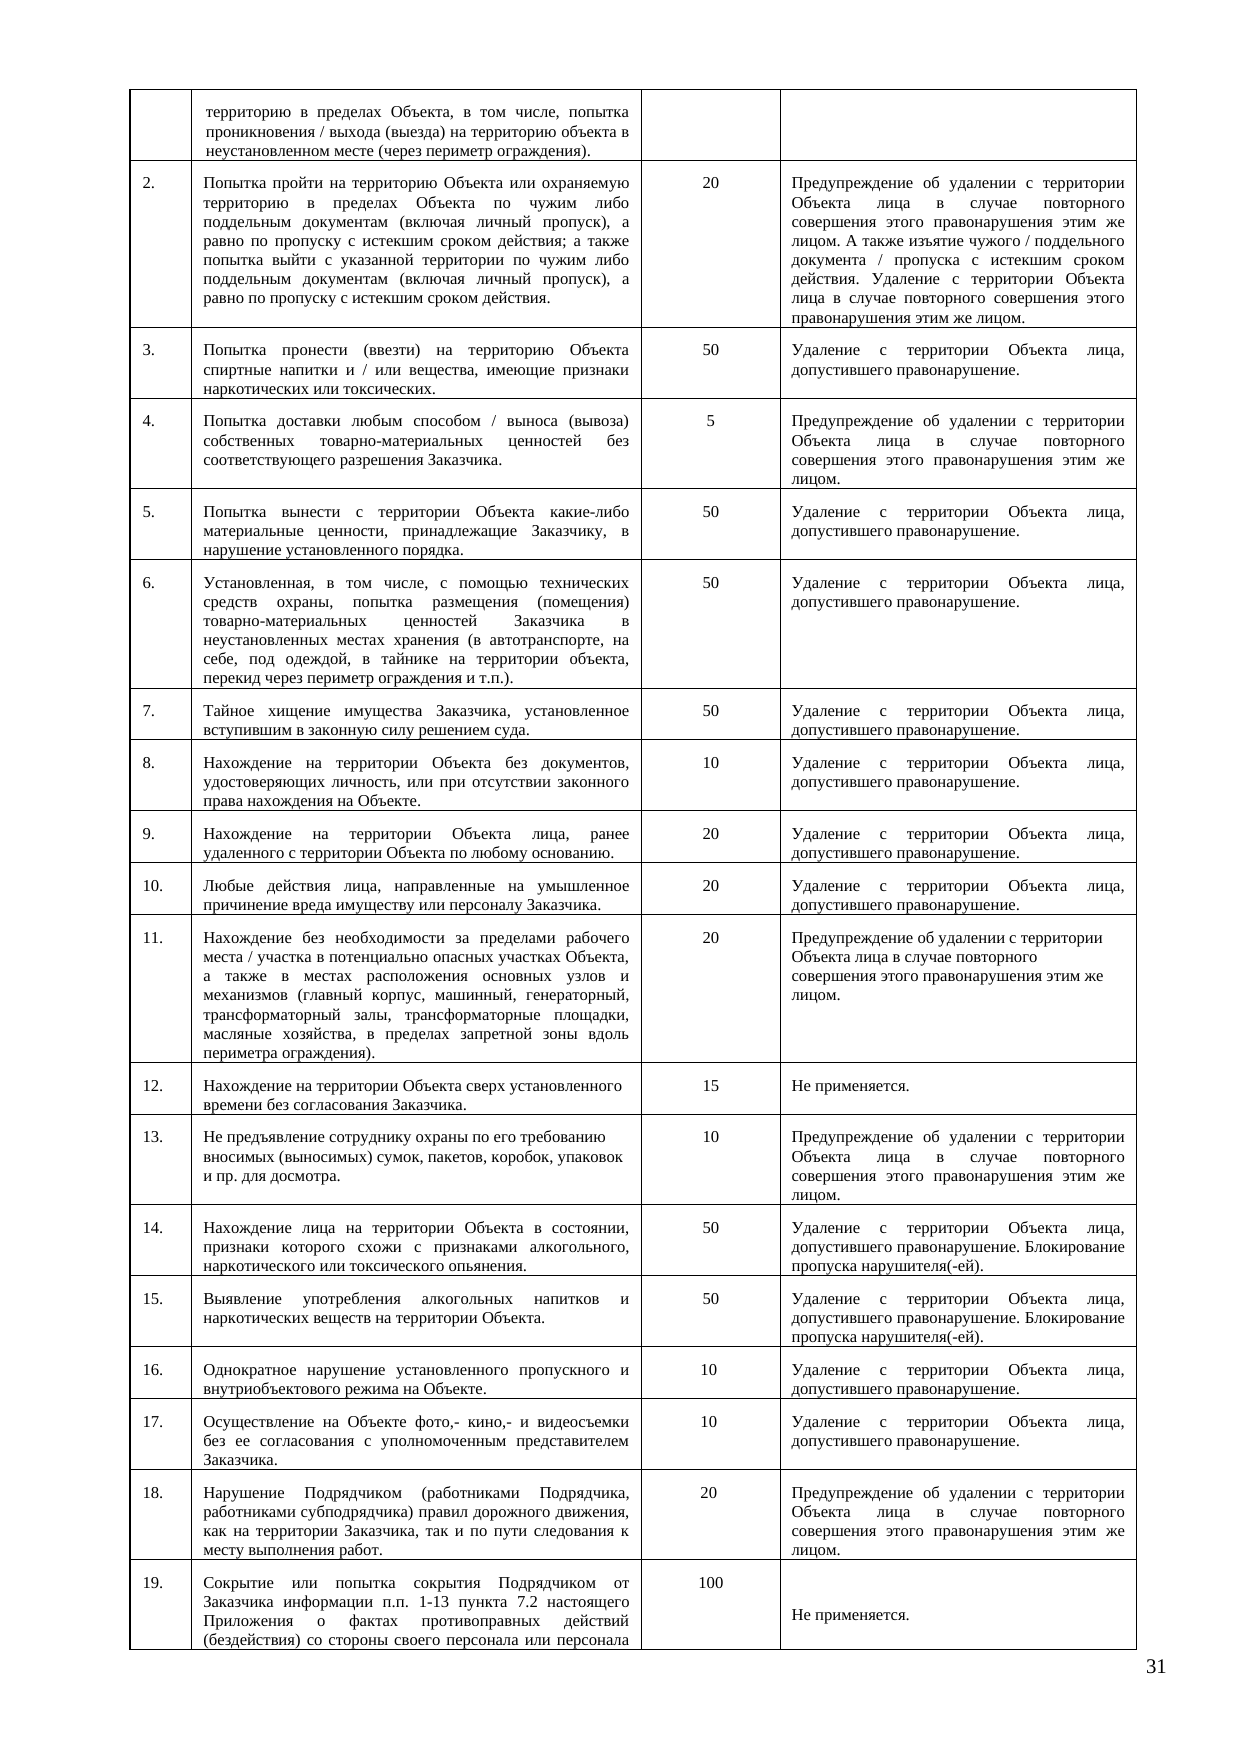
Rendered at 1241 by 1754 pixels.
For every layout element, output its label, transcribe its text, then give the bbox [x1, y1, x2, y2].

table_cell [131, 1399, 191, 1469]
table_cell 10 [642, 740, 780, 810]
table_cell [131, 689, 191, 739]
table_cell Не применяется. [781, 1063, 1136, 1114]
table_cell Удаление с территории Объекта лица, допустившего правонарушение. [781, 689, 1136, 739]
table_cell Удаление с территории Объекта лица, допустившего правонарушение. [781, 1347, 1136, 1398]
table_cell 50 [642, 689, 780, 739]
table_cell Удаление с территории Объекта лица, допустившего правонарушение. Блокирование пропуска нарушителя(-ей). [781, 1205, 1136, 1275]
table_cell [131, 1560, 191, 1649]
table_cell Не применяется. [781, 1560, 1136, 1649]
table_cell 20 [642, 161, 780, 327]
table_cell Нахождение на территории Объекта сверх установленного времени без согласования Заказчика. [192, 1063, 641, 1114]
table_cell [131, 1115, 191, 1204]
table_cell Удаление с территории Объекта лица, допустившего правонарушение. [781, 328, 1136, 398]
table_cell [131, 863, 191, 914]
table_cell Предупреждение об удалении с территории Объекта лица в случае повторного совершения этого правонарушения этим же лицом. [781, 1470, 1136, 1559]
table_cell [131, 1063, 191, 1114]
table_cell Предупреждение об удалении с территории Объекта лица в случае повторного совершения этого правонарушения этим же лицом. А также изъятие чужого / поддельного документа / пропуска с истекшим сроком действия. Удаление с территории Объекта лица в случае повторного совершения этого правонарушения этим же лицом. [781, 161, 1136, 327]
table_cell [131, 915, 191, 1062]
table_cell Предупреждение об удалении с территории Объекта лица в случае повторного совершения этого правонарушения этим же лицом. [781, 915, 1136, 1062]
table_cell 50 [642, 328, 780, 398]
table_cell Нарушение Подрядчиком (работниками Подрядчика, работниками субподрядчика) правил дорожного движения, как на территории Заказчика, так и по пути следования к месту выполнения работ. [192, 1470, 641, 1559]
table_cell 10 [642, 1347, 780, 1398]
table_cell [131, 1347, 191, 1398]
table_cell [131, 90, 191, 160]
table_cell 20 [642, 863, 780, 914]
table_cell Нахождение без необходимости за пределами рабочего места / участка в потенциально опасных участках Объекта, а также в местах расположения основных узлов и механизмов (главный корпус, машинный, генераторный, трансформаторный залы, трансформаторные площадки, масляные хозяйства, в пределах запретной зоны вдоль периметра ограждения). [192, 915, 641, 1062]
table_cell [131, 1205, 191, 1275]
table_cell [192, 1560, 641, 1649]
table_cell 20 [642, 915, 780, 1062]
table_cell 30 [642, 90, 780, 160]
table_cell 50 [642, 1205, 780, 1275]
table_cell Нахождение на территории Объекта без документов, удостоверяющих личность, или при отсутствии законного права нахождения на Объекте. [192, 740, 641, 810]
table_cell [131, 1276, 191, 1346]
table_cell Удаление с территории Объекта лица, допустившего правонарушение. [781, 811, 1136, 862]
table_cell Удаление с территории Объекта лица, допустившего правонарушение. [781, 1399, 1136, 1469]
table_cell Любые действия лица, направленные на умышленное причинение вреда имуществу или персоналу Заказчика. [192, 863, 641, 914]
table_cell Удаление с территории Объекта лица, допустившего правонарушение. [781, 560, 1136, 687]
table_cell [131, 489, 191, 559]
table_cell Не предъявление сотруднику охраны по его требованию вносимых (выносимых) сумок, пакетов, коробок, упаковок и пр. для досмотра. [192, 1115, 641, 1204]
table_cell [781, 90, 1136, 160]
table_cell [131, 161, 191, 327]
table_cell Установленная, в том числе, с помощью технических средств охраны, попытка размещения (помещения) товарно-материальных ценностей Заказчика в неустановленных местах хранения (в автотранспорте, на себе, под одеждой, в тайнике на территории объекта, перекид через периметр ограждения и т.п.). [192, 560, 641, 687]
table_cell Тайное хищение имущества Заказчика, установленное вступившим в законную силу решением суда. [192, 689, 641, 739]
table_cell [131, 811, 191, 862]
table_cell 50 [642, 489, 780, 559]
table_cell Удаление с территории Объекта лица, допустившего правонарушение. [781, 740, 1136, 810]
table_cell [131, 740, 191, 810]
table_cell [131, 1470, 191, 1559]
table_cell 20 [642, 811, 780, 862]
table_cell Удаление с территории Объекта лица, допустившего правонарушение. [781, 489, 1136, 559]
table_cell Выявление употребления алкогольных напитков и наркотических веществ на территории Объекта. [192, 1276, 641, 1346]
table_cell [131, 399, 191, 488]
table_cell Попытка пронести (ввезти) на территорию Объекта спиртные напитки и / или вещества, имеющие признаки наркотических или токсических. [192, 328, 641, 398]
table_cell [192, 90, 641, 160]
table_cell 10 [642, 1115, 780, 1204]
table_cell Попытка вынести с территории Объекта какие-либо материальные ценности, принадлежащие Заказчику, в нарушение установленного порядка. [192, 489, 641, 559]
table_cell 20 [642, 1470, 780, 1559]
table_cell [131, 560, 191, 687]
table_cell Удаление с территории Объекта лица, допустившего правонарушение. Блокирование пропуска нарушителя(-ей). [781, 1276, 1136, 1346]
table_cell Предупреждение об удалении с территории Объекта лица в случае повторного совершения этого правонарушения этим же лицом. [781, 1115, 1136, 1204]
table_cell 100 [642, 1560, 780, 1649]
table_cell 50 [642, 1276, 780, 1346]
table_cell Попытка пройти на территорию Объекта или охраняемую территорию в пределах Объекта по чужим либо поддельным документам (включая личный пропуск), а равно по пропуску с истекшим сроком действия; а также попытка выйти с указанной территории по чужим либо поддельным документам (включая личный пропуск), а равно по пропуску с истекшим сроком действия. [192, 161, 641, 327]
table_cell Попытка доставки любым способом / выноса (вывоза) собственных товарно-материальных ценностей без соответствующего разрешения Заказчика. [192, 399, 641, 488]
table_cell [131, 328, 191, 398]
table_cell 10 [642, 1399, 780, 1469]
table_cell 50 [642, 560, 780, 687]
table_cell Нахождение на территории Объекта лица, ранее удаленного с территории Объекта по любому основанию. [192, 811, 641, 862]
table_cell 15 [642, 1063, 780, 1114]
table_cell Удаление с территории Объекта лица, допустившего правонарушение. [781, 863, 1136, 914]
table_cell Предупреждение об удалении с территории Объекта лица в случае повторного совершения этого правонарушения этим же лицом. [781, 399, 1136, 488]
table_cell 5 [642, 399, 780, 488]
table_cell Однократное нарушение установленного пропускного и внутриобъектового режима на Объекте. [192, 1347, 641, 1398]
table_cell Осуществление на Объекте фото,- кино,- и видеосъемки без ее согласования с уполномоченным представителем Заказчика. [192, 1399, 641, 1469]
table_cell Нахождение лица на территории Объекта в состоянии, признаки которого схожи с признаками алкогольного, наркотического или токсического опьянения. [192, 1205, 641, 1275]
